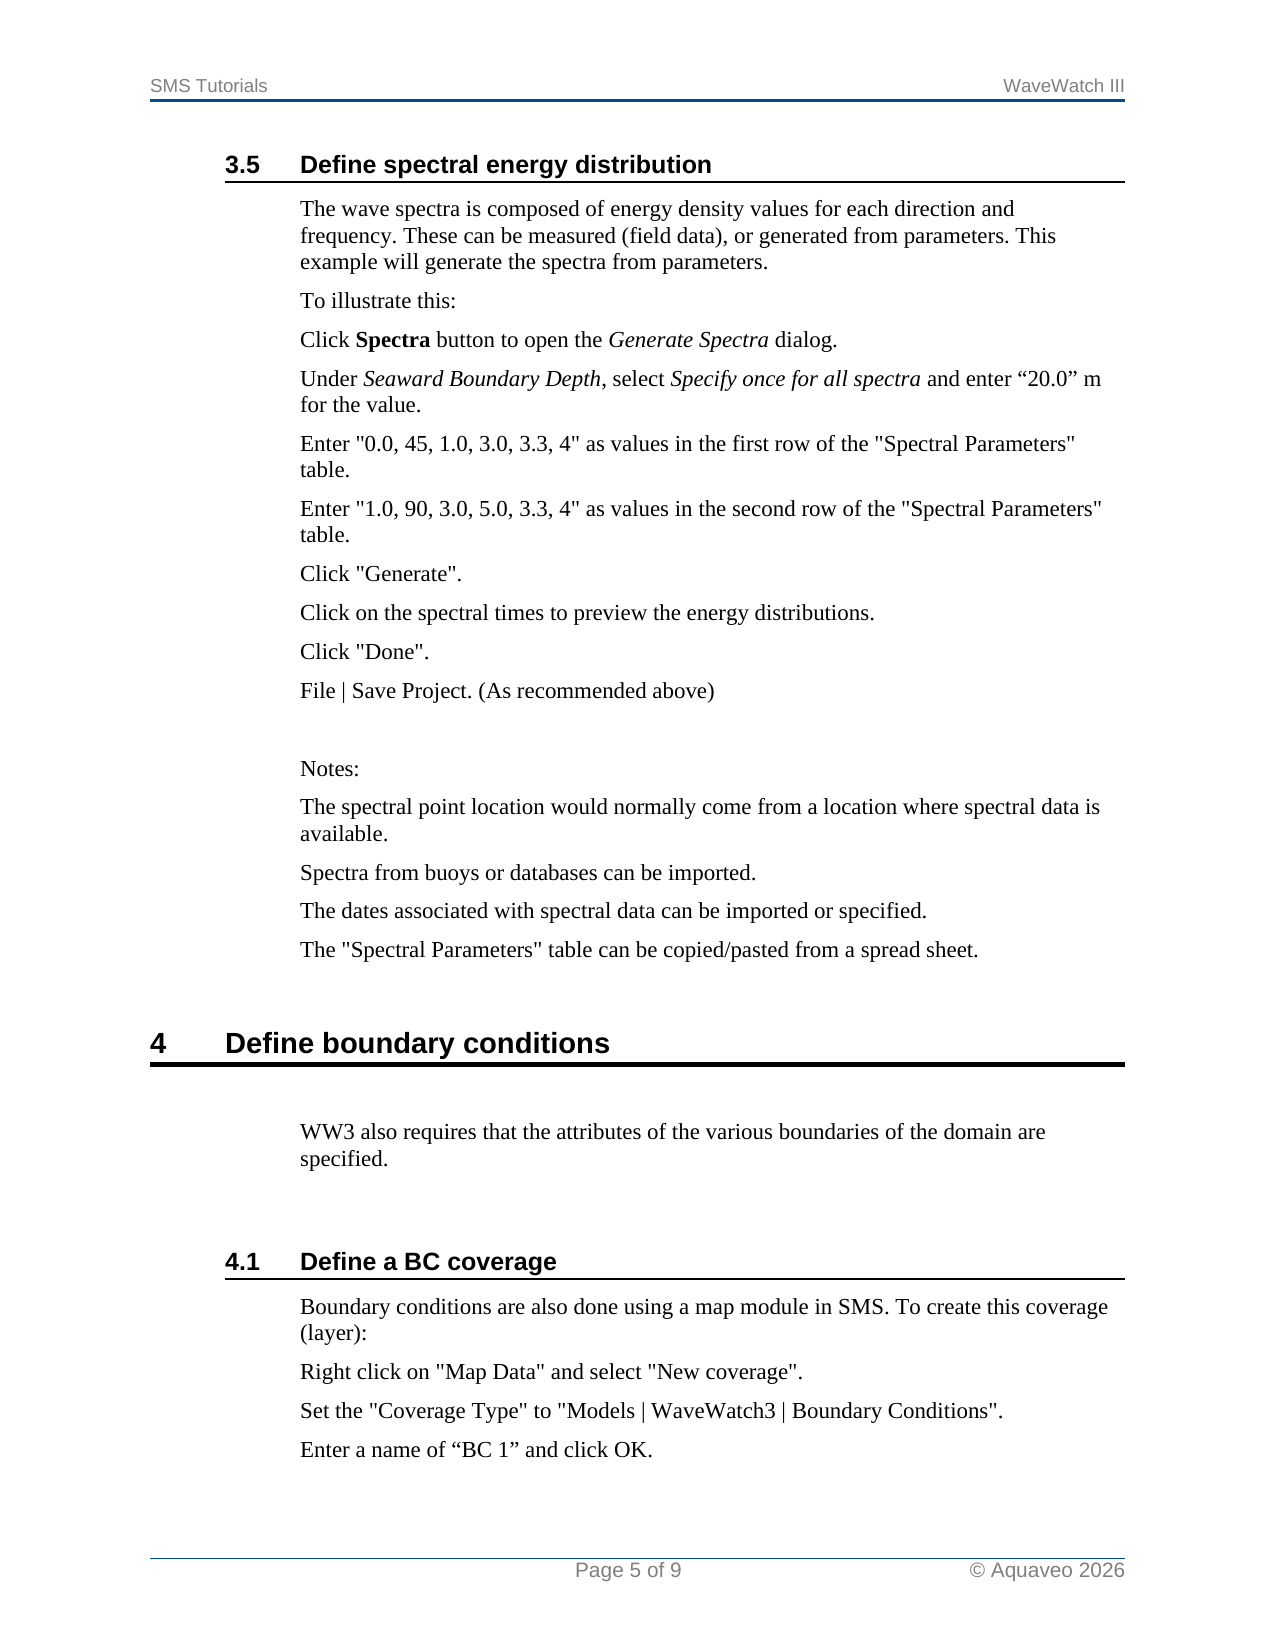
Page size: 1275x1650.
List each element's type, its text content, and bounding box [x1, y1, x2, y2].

text The "Spectral Parameters" table can be copied/pasted from a spread sheet. [300, 936, 1113, 963]
text Right click on "Map Data" and select "New coverage". [300, 1358, 1113, 1384]
subtitle Define a BC coverage [225, 1247, 1125, 1278]
text Set the "Coverage Type" to "Models | WaveWatch3 | Boundary Conditions". [300, 1397, 1113, 1423]
subtitle Define spectral energy distribution [225, 150, 1125, 181]
text Click Spectra button to open the Generate Spectra dialog. [300, 326, 1113, 352]
text File | Save Project. (As recommended above) [300, 677, 1113, 703]
text Notes: [300, 754, 1113, 781]
text Click on the spectral times to preview the energy distributions. [300, 599, 1113, 626]
text To illustrate this: [300, 287, 1113, 313]
subtitle Define boundary conditions [150, 1027, 1125, 1062]
text The wave spectra is composed of energy density values for each direction and frequency. These can be measured (field data), or generated from parameters. This example will generate the spectra from parameters. [300, 195, 1113, 274]
text Enter a name of “BC 1” and click OK. [300, 1436, 1113, 1462]
text Click "Done". [300, 638, 1113, 664]
text WW3 also requires that the attributes of the various boundaries of the domain are specified. [300, 1118, 1113, 1171]
text The dates associated with spectral data can be imported or specified. [300, 897, 1113, 924]
text Boundary conditions are also done using a map module in SMS. To create this coverage (layer): [300, 1293, 1113, 1345]
text Click "Generate". [300, 560, 1113, 587]
text Enter "0.0, 45, 1.0, 3.0, 3.3, 4" as values in the first row of the "Spectral Parameters" table. [300, 430, 1113, 483]
text Enter "1.0, 90, 3.0, 5.0, 3.3, 4" as values in the second row of the "Spectral Parameters" table. [300, 495, 1113, 548]
text The spectral point location would normally come from a location where spectral data is available. [300, 793, 1113, 846]
text Under Seaward Boundary Depth, select Specify once for all spectra and enter “20.0” m for the value. [300, 365, 1113, 417]
text Spectra from buoys or databases can be imported. [300, 859, 1113, 885]
